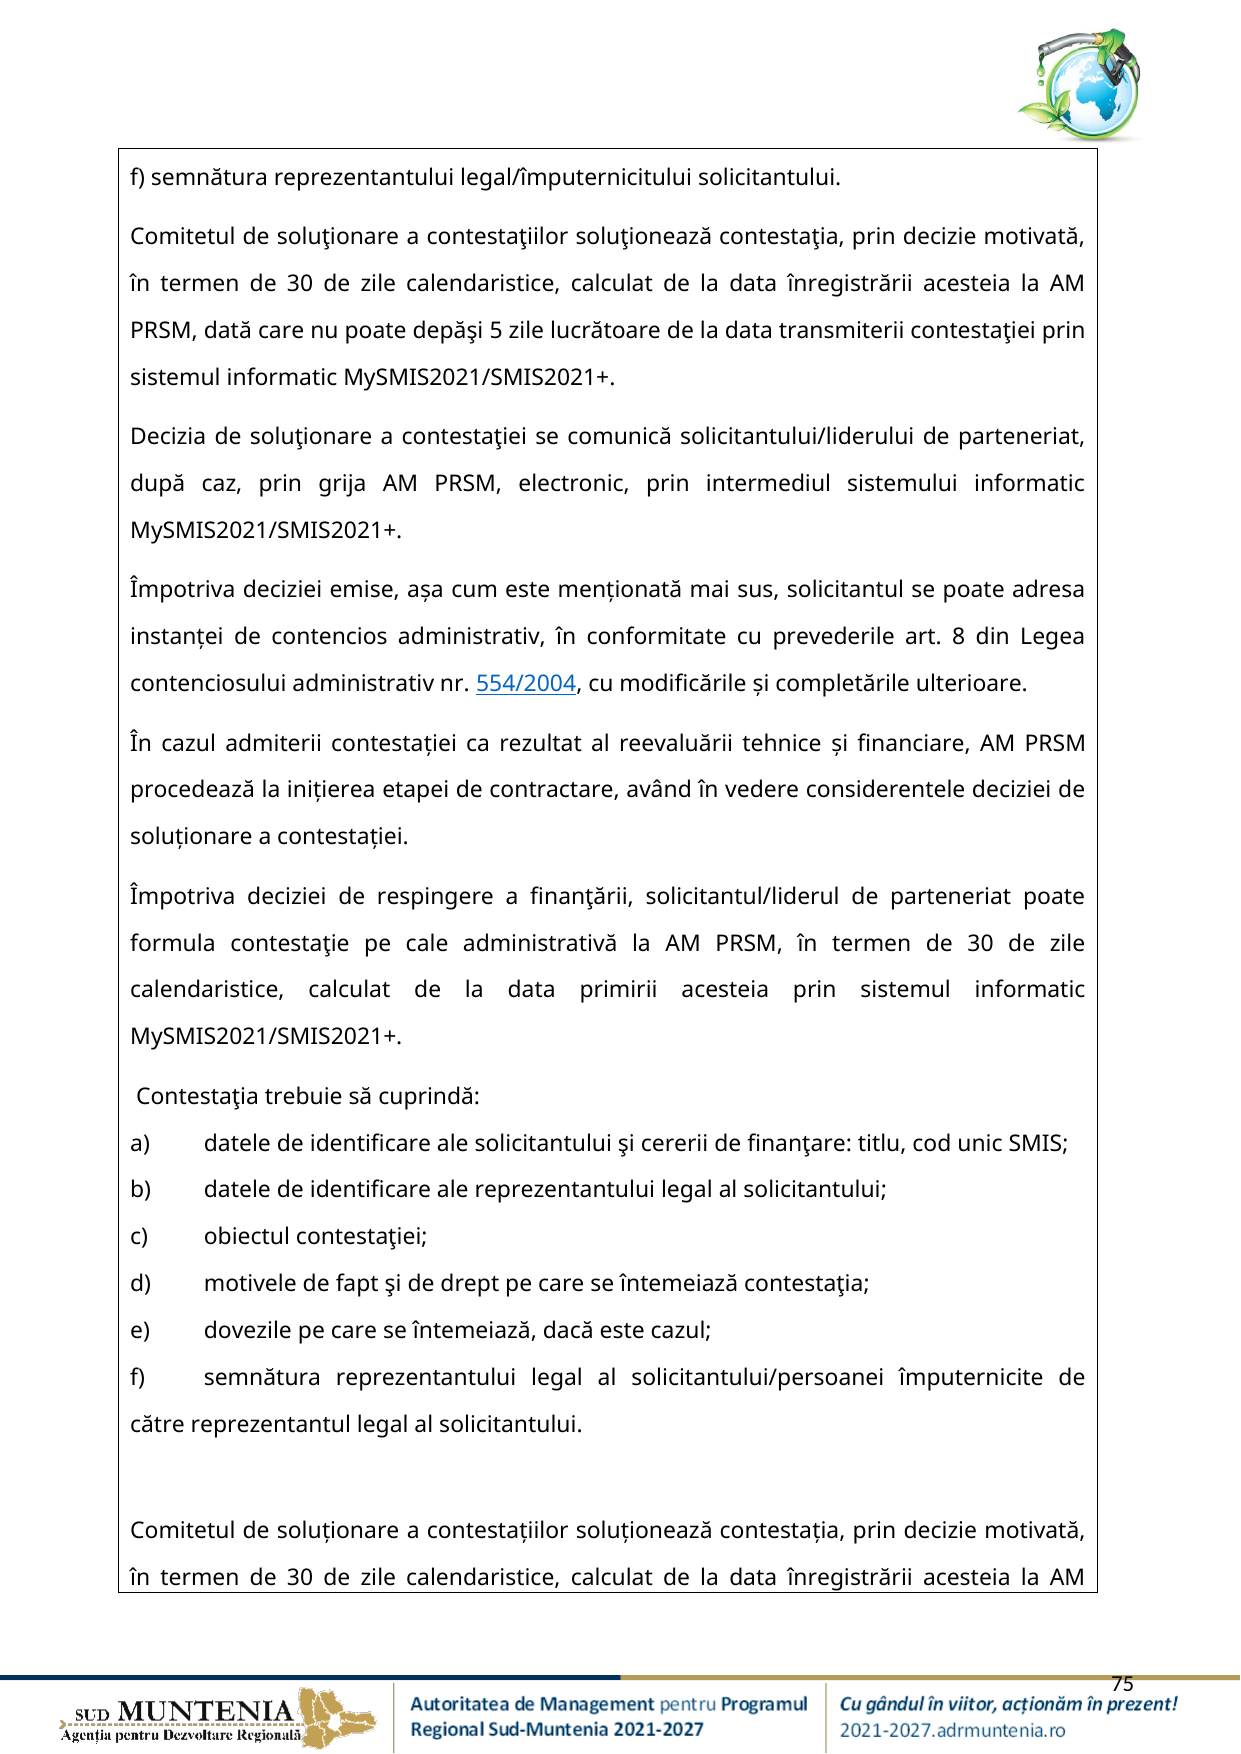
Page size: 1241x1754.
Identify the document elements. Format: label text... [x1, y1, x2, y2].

picture [1003, 28, 1157, 146]
picture [0, 1675, 1241, 1754]
